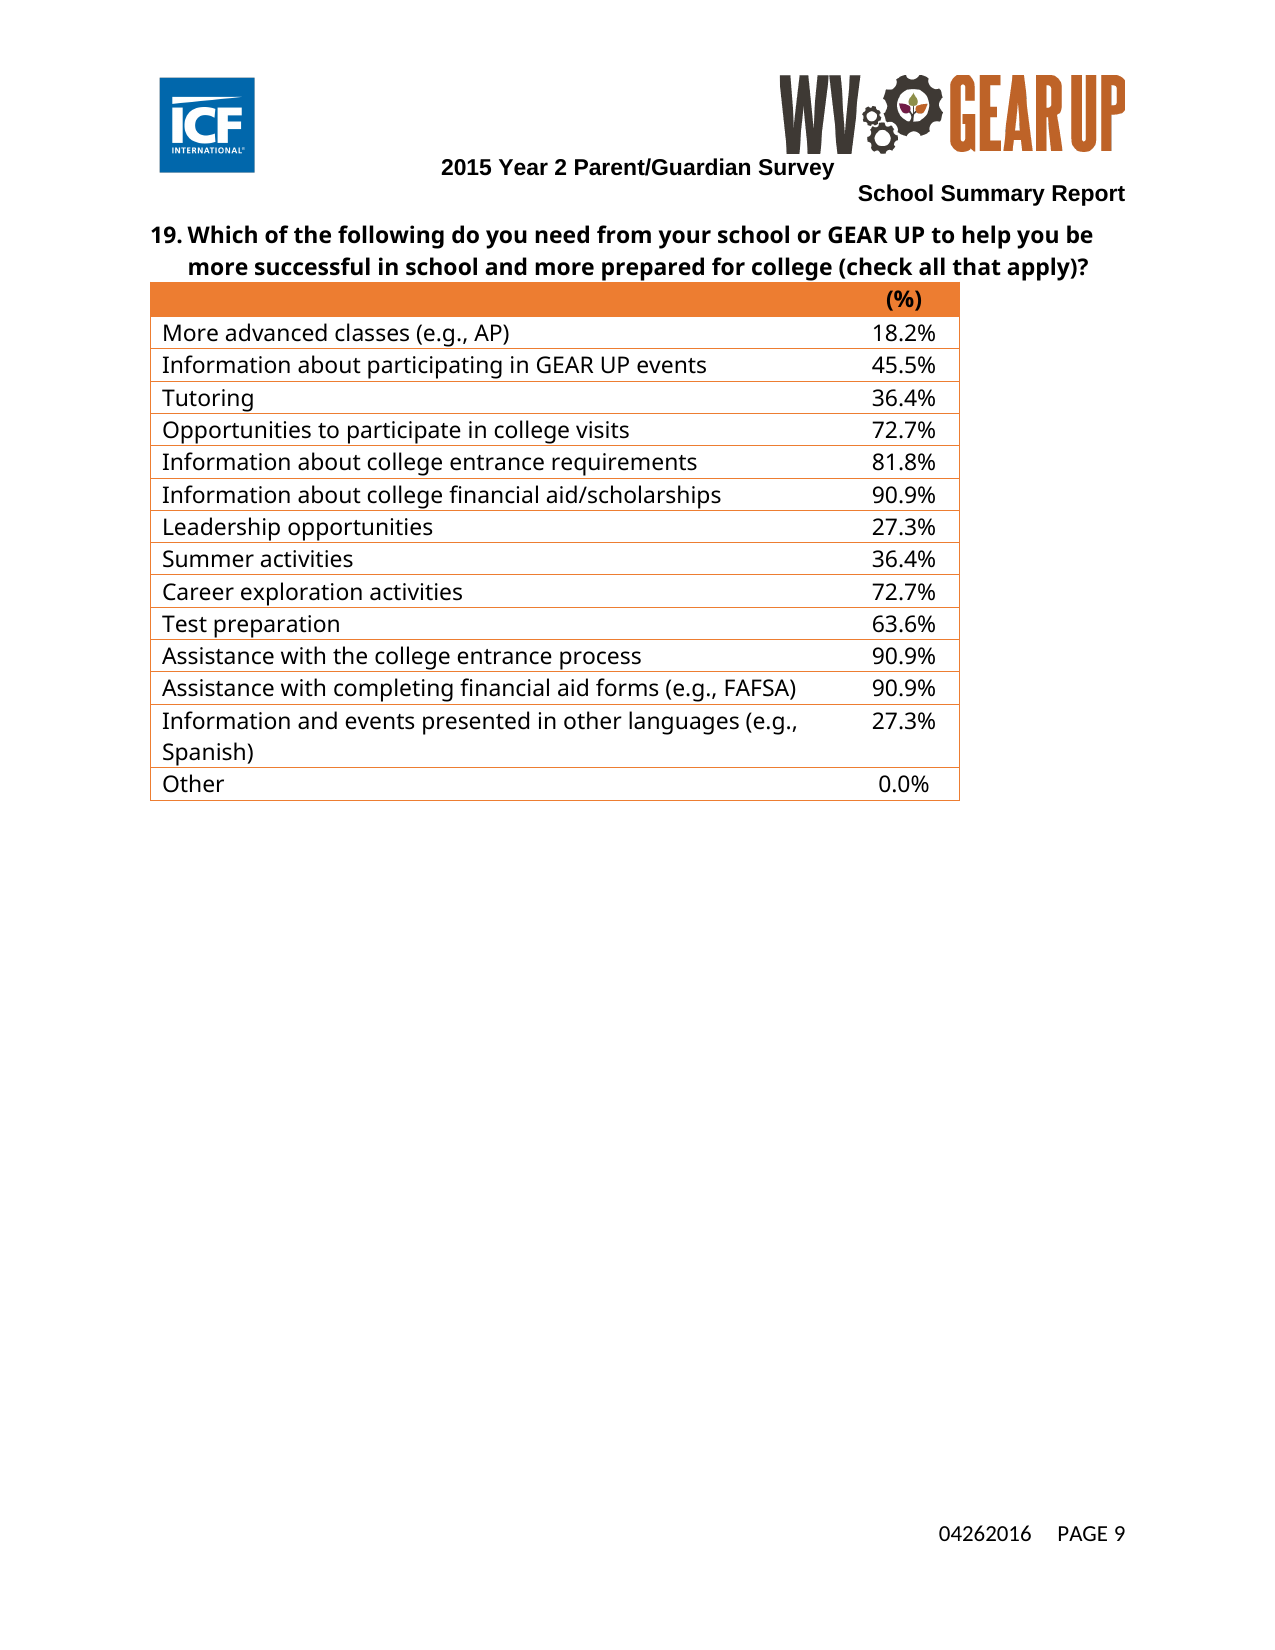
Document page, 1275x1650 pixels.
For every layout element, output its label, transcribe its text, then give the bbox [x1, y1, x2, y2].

list Which of the following do you need from your school or GEAR UP to help you be more successful in school and more prepared for college (check all that apply)? [150, 219, 1125, 282]
table_cell Assistance with the college entrance process [151, 640, 848, 671]
table_cell 90.9% [848, 479, 959, 510]
table_cell Career exploration activities [151, 575, 848, 607]
table_cell 90.9% [848, 640, 959, 671]
table_cell Opportunities to participate in college visits [151, 414, 848, 445]
table_cell More advanced classes (e.g., AP) [151, 317, 848, 348]
table_header [151, 283, 848, 316]
table_cell Tutoring [151, 382, 848, 413]
picture [779, 75, 1125, 154]
table_cell 90.9% [848, 672, 959, 703]
table_cell Information about college entrance requirements [151, 446, 848, 477]
table_cell Information and events presented in other languages (e.g., Spanish) [151, 705, 848, 767]
table_cell 18.2% [848, 317, 959, 348]
table_cell Leadership opportunities [151, 511, 848, 542]
table_cell 36.4% [848, 543, 959, 574]
table_cell 36.4% [848, 382, 959, 413]
table_cell 72.7% [848, 575, 959, 607]
table_cell 81.8% [848, 446, 959, 477]
table_cell Information about participating in GEAR UP events [151, 349, 848, 381]
table_cell Test preparation [151, 608, 848, 639]
table_cell 72.7% [848, 414, 959, 445]
table_cell Information about college financial aid/scholarships [151, 479, 848, 510]
table_cell 27.3% [848, 705, 959, 767]
table_cell 27.3% [848, 511, 959, 542]
table_cell Assistance with completing financial aid forms (e.g., FAFSA) [151, 672, 848, 703]
table_header (%) [848, 283, 959, 316]
picture [157, 75, 258, 176]
table_cell Summer activities [151, 543, 848, 574]
table_cell Other [151, 768, 848, 800]
table_cell 0.0% [848, 768, 959, 800]
table_cell 45.5% [848, 349, 959, 381]
table_cell 63.6% [848, 608, 959, 639]
